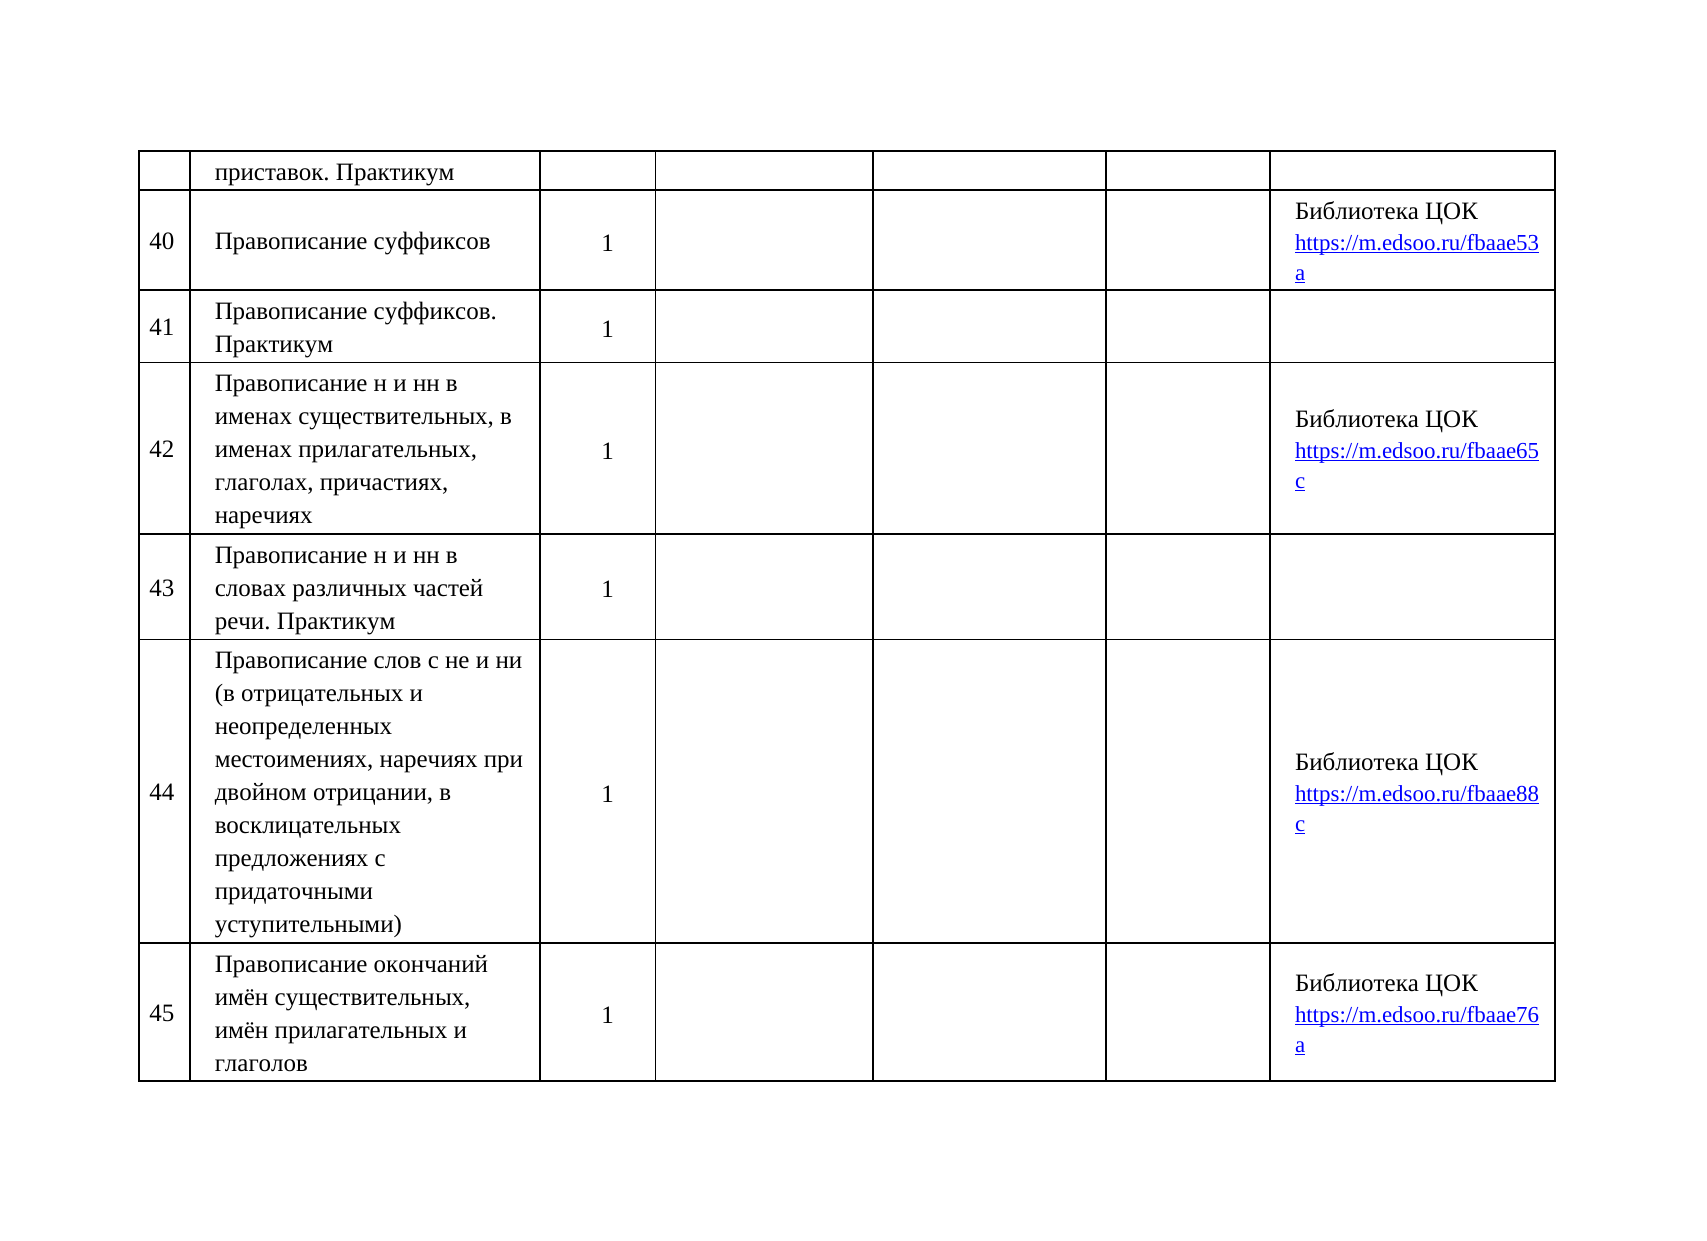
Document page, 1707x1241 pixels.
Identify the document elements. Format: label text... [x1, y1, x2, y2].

table_cell 1 [541, 363, 655, 533]
table_cell Правописание суффиксов. Практикум [191, 291, 539, 362]
table_cell [874, 944, 1105, 1080]
table_cell [656, 291, 872, 362]
table_cell [656, 640, 872, 942]
table_cell [874, 191, 1105, 289]
table_cell Правописание суффиксов [191, 191, 539, 289]
table_cell 41 [140, 291, 189, 362]
table_cell [1107, 363, 1269, 533]
table_cell 40 [140, 191, 189, 289]
table_cell 43 [140, 535, 189, 638]
table_cell Библиотека ЦОК https://m.edsoo.ru/fbaae53a [1271, 191, 1554, 289]
table_cell Правописание н и нн в словах различных частей речи. Практикум [191, 535, 539, 638]
table_cell [656, 152, 872, 189]
table_cell 1 [541, 535, 655, 638]
table_cell 1 [541, 944, 655, 1080]
table_cell [1107, 291, 1269, 362]
table_cell [1107, 191, 1269, 289]
table_cell Библиотека ЦОК https://m.edsoo.ru/fbaae76a [1271, 944, 1554, 1080]
table_cell [1107, 535, 1269, 638]
table_cell [1107, 944, 1269, 1080]
table_cell Правописание окончаний имён существительных, имён прилагательных и глаголов [191, 944, 539, 1080]
table_cell [874, 291, 1105, 362]
table_cell [656, 944, 872, 1080]
table_cell 42 [140, 363, 189, 533]
table_cell [1271, 535, 1554, 638]
table_cell [874, 152, 1105, 189]
table_cell [874, 535, 1105, 638]
table_cell 39 [140, 152, 189, 189]
table_cell [1107, 152, 1269, 189]
table_cell [656, 191, 872, 289]
table_cell 1 [541, 191, 655, 289]
table_cell [1271, 291, 1554, 362]
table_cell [191, 152, 539, 189]
table_cell 1 [541, 291, 655, 362]
table_cell Правописание слов с не и ни (в отрицательных и неопределенных местоимениях, наречиях при двойном отрицании, в восклицательных предложениях с придаточными уступительными) [191, 640, 539, 942]
table_cell 44 [140, 640, 189, 942]
table_cell 45 [140, 944, 189, 1080]
table_cell [874, 640, 1105, 942]
table_cell 1 [541, 640, 655, 942]
table_cell 1 [541, 152, 655, 189]
table_cell [874, 363, 1105, 533]
table_cell [1271, 152, 1554, 189]
table_cell Библиотека ЦОК https://m.edsoo.ru/fbaae65c [1271, 363, 1554, 533]
table_cell Библиотека ЦОК https://m.edsoo.ru/fbaae88c [1271, 640, 1554, 942]
table_cell Правописание н и нн в именах существительных, в именах прилагательных, глаголах, причастиях, наречиях [191, 363, 539, 533]
table_cell [1107, 640, 1269, 942]
table_cell [656, 363, 872, 533]
table_cell [656, 535, 872, 638]
